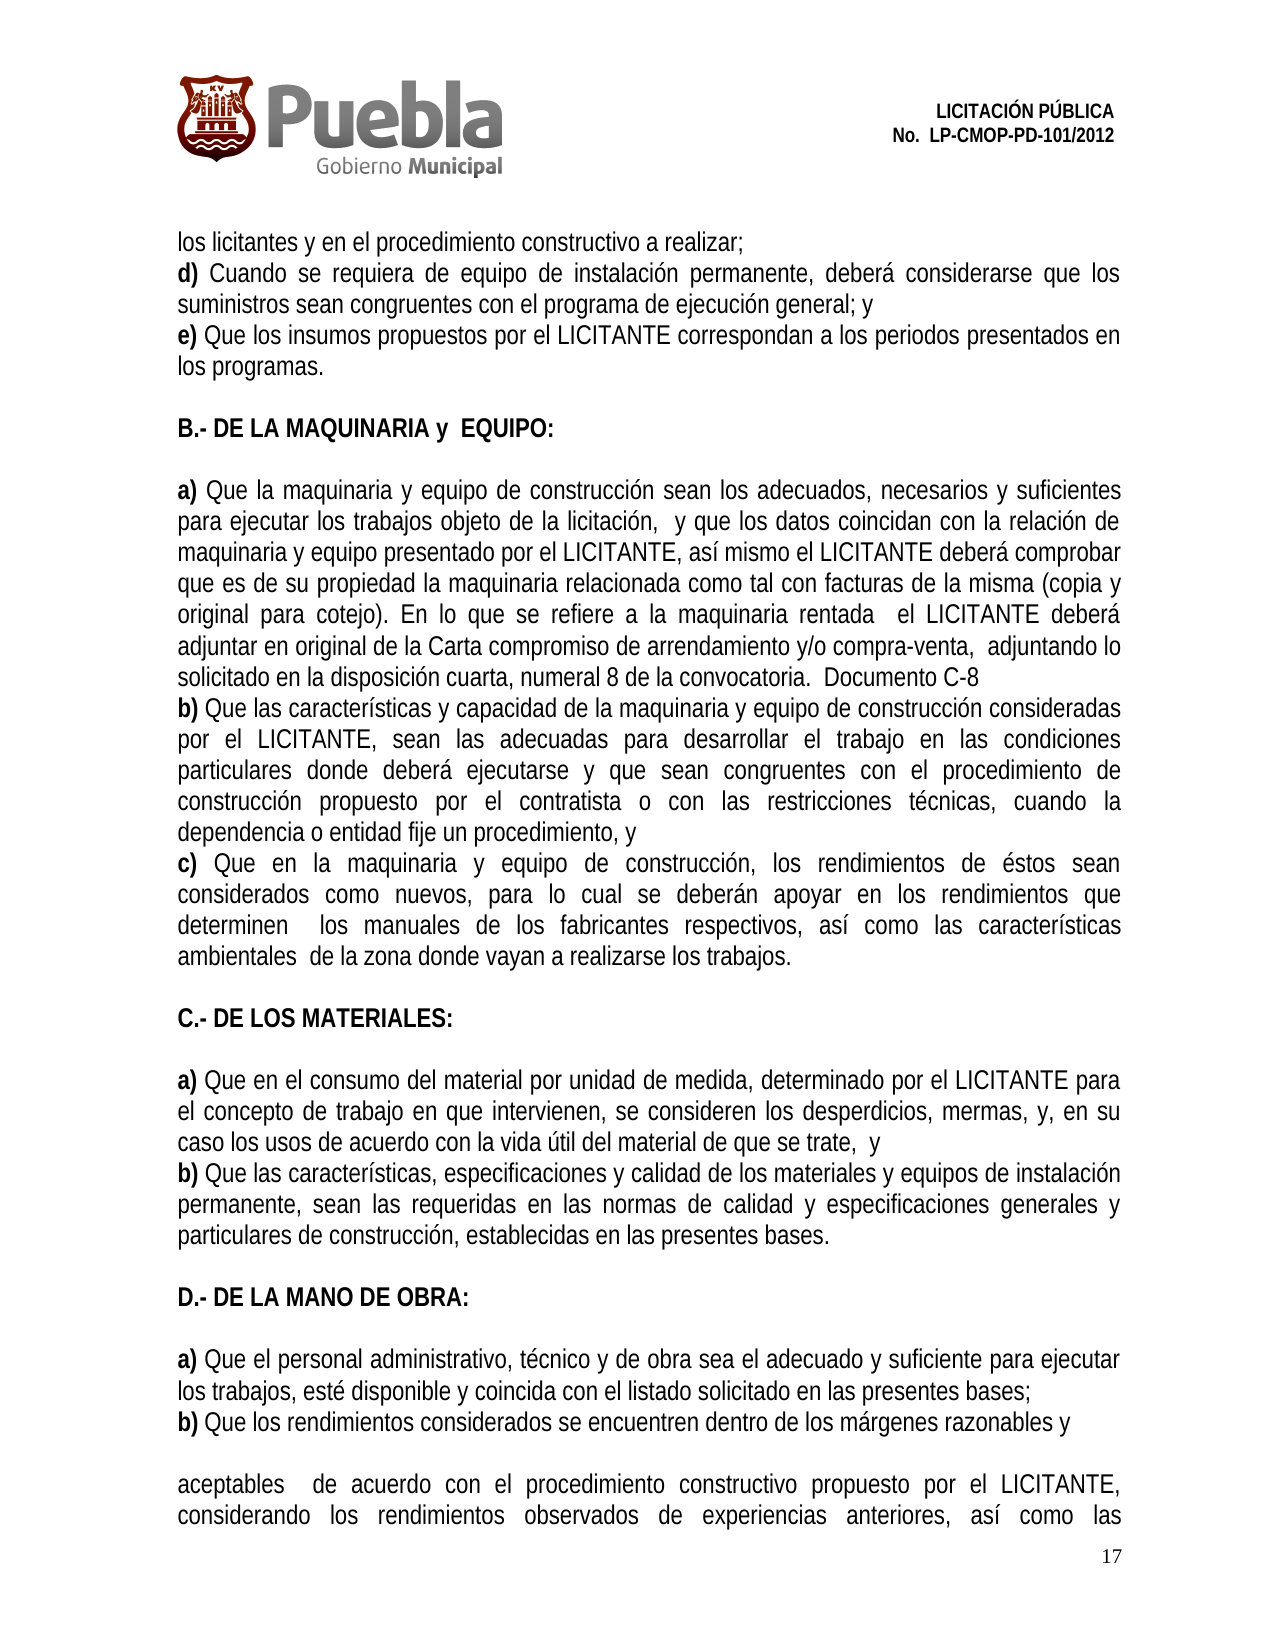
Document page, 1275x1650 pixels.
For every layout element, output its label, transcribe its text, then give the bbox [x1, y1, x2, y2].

text B.- DE LA MAQUINARIA y EQUIPO: [177, 412, 1122, 443]
text e) Que los insumos propuestos por el LICITANTE correspondan a los periodos presentados en los programas. [177, 319, 1122, 381]
text b) Que las características, especificaciones y calidad de los materiales y equipos de instalación permanente, sean las requeridas en las normas de calidad y especificaciones generales y particulares de construcción, establecidas en las presentes bases. [177, 1157, 1122, 1251]
text b) Que los rendimientos considerados se encuentren dentro de los márgenes razonables y [177, 1406, 1122, 1437]
text c) Que en la maquinaria y equipo de construcción, los rendimientos de éstos sean considerados como nuevos, para lo cual se deberán apoyar en los rendimientos que determinen los manuales de los fabricantes respectivos, así como las características ambientales de la zona donde vayan a realizarse los trabajos. [177, 847, 1122, 971]
picture [177, 75, 502, 178]
text a) Que la maquinaria y equipo de construcción sean los adecuados, necesarios y suficientes para ejecutar los trabajos objeto de la licitación, y que los datos coincidan con la relación de maquinaria y equipo presentado por el LICITANTE, así mismo el LICITANTE deberá comprobar que es de su propiedad la maquinaria relacionada como tal con facturas de la misma (copia y original para cotejo). En lo que se refiere a la maquinaria rentada el LICITANTE deberá adjuntar en original de la Carta compromiso de arrendamiento y/o compra-venta, adjuntando lo solicitado en la disposición cuarta, numeral 8 de la convocatoria. Documento C-8 [177, 474, 1122, 692]
text a) Que el personal administrativo, técnico y de obra sea el adecuado y suficiente para ejecutar los trabajos, esté disponible y coincida con el listado solicitado en las presentes bases; [177, 1344, 1122, 1406]
text D.- DE LA MANO DE OBRA: [177, 1282, 1122, 1313]
text a) Que en el consumo del material por unidad de medida, determinado por el LICITANTE para el concepto de trabajo en que intervienen, se consideren los desperdicios, mermas, y, en su caso los usos de acuerdo con la vida útil del material de que se trate, y [177, 1064, 1122, 1157]
text d) Cuando se requiera de equipo de instalación permanente, deberá considerarse que los suministros sean congruentes con el programa de ejecución general; y [177, 257, 1122, 319]
text b) Que las características y capacidad de la maquinaria y equipo de construcción consideradas por el LICITANTE, sean las adecuadas para desarrollar el trabajo en las condiciones particulares donde deberá ejecutarse y que sean congruentes con el procedimiento de construcción propuesto por el contratista o con las restricciones técnicas, cuando la dependencia o entidad fije un procedimiento, y [177, 692, 1122, 847]
text C.- DE LOS MATERIALES: [177, 1002, 1122, 1033]
